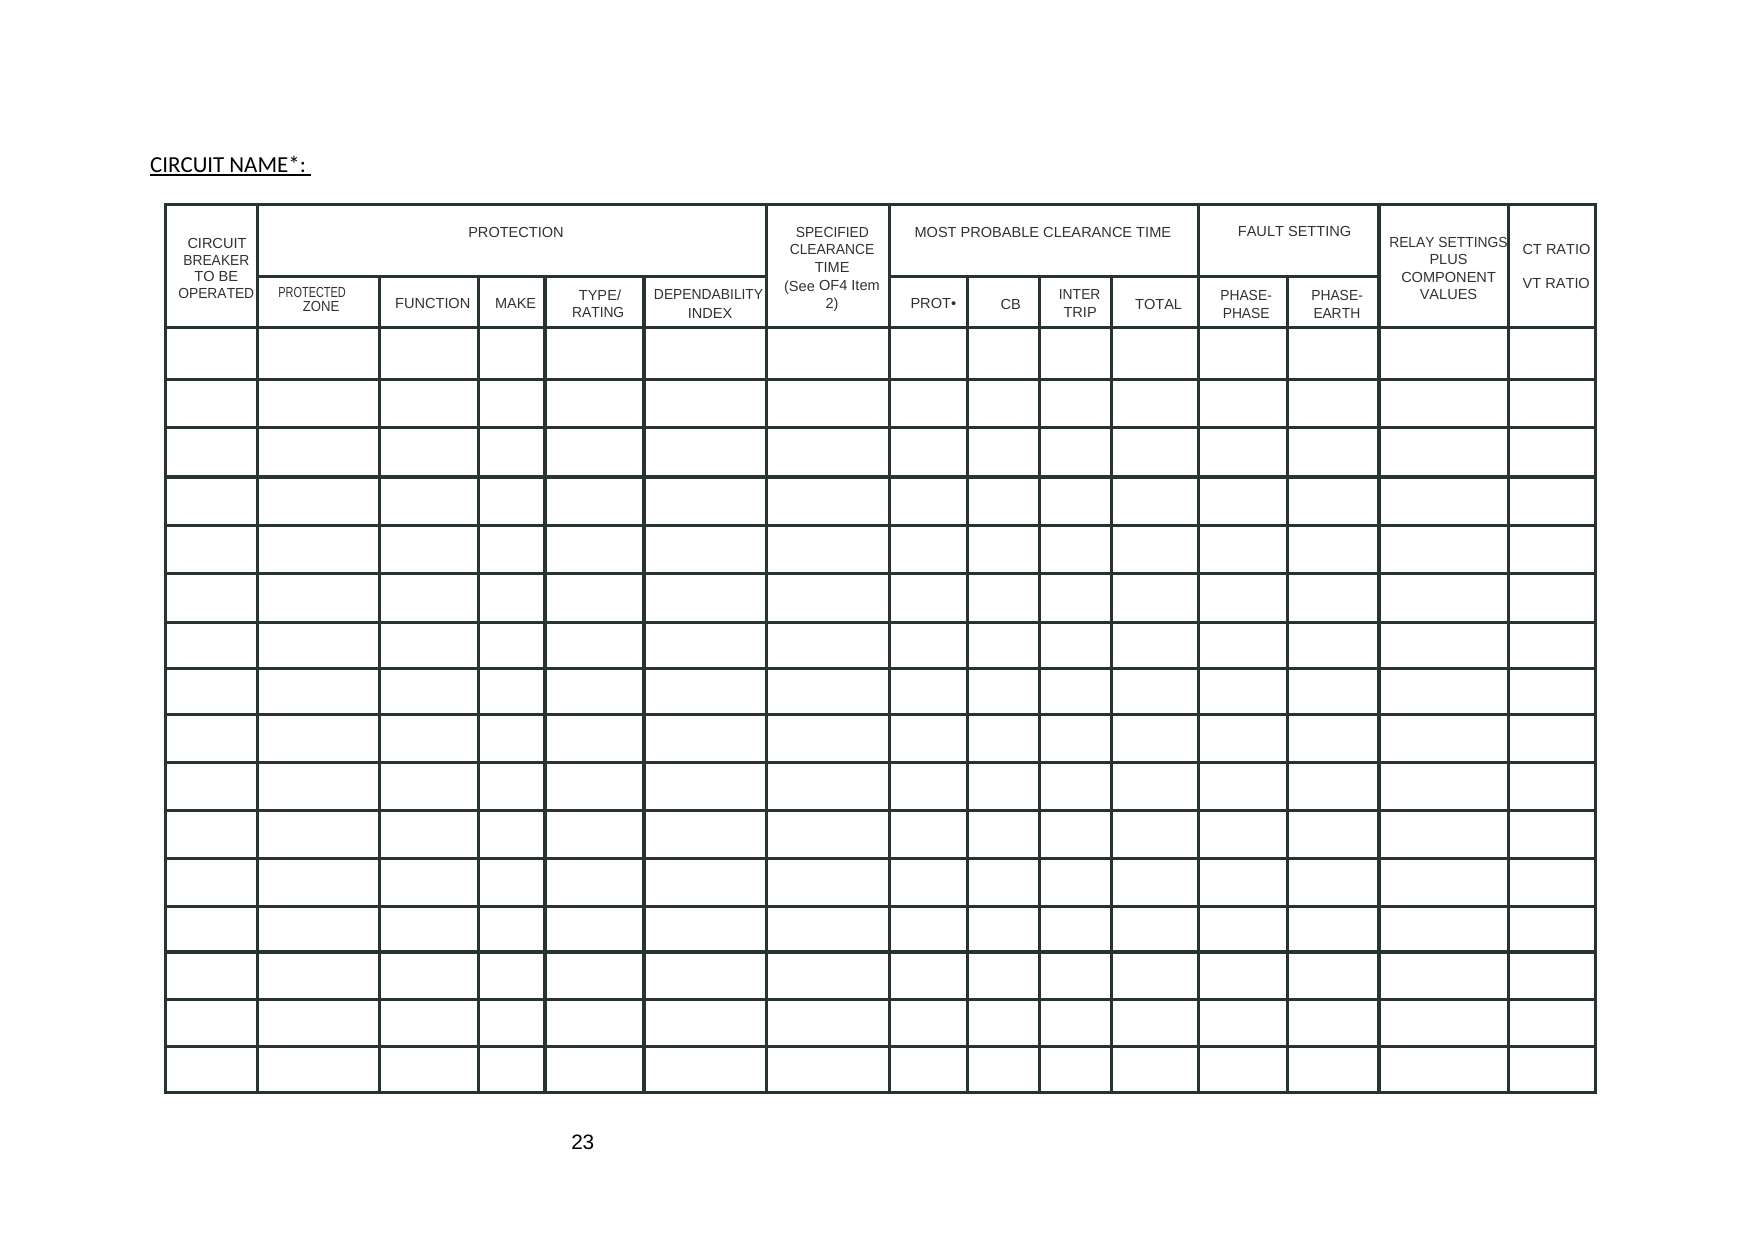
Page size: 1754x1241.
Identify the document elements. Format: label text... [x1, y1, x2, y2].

table_cell [1381, 1048, 1507, 1091]
table_cell [1289, 575, 1377, 621]
table_cell PHASE- EARTH [1289, 278, 1377, 326]
table_cell TOTAL [1113, 278, 1197, 326]
table_cell [1289, 381, 1377, 426]
table_cell [547, 1048, 642, 1091]
table_cell [891, 429, 966, 475]
table_cell [768, 860, 888, 905]
table_cell PHASE- PHASE [1200, 278, 1286, 326]
table_cell [1510, 1001, 1594, 1044]
table_cell [547, 908, 642, 950]
table_cell [646, 381, 765, 426]
table_cell [259, 1048, 378, 1091]
table_cell [259, 812, 378, 857]
table_cell [547, 381, 642, 426]
table_cell [259, 670, 378, 713]
table_cell [480, 329, 543, 377]
table_header MOST PROBABLE CLEARANCE TIME [891, 206, 1197, 274]
table_cell [167, 624, 256, 667]
table_cell [891, 860, 966, 905]
table_cell [1200, 624, 1286, 667]
table_cell [1113, 1001, 1197, 1044]
table_cell [768, 479, 888, 524]
table_cell [1289, 329, 1377, 377]
table_cell [1381, 329, 1507, 377]
table_cell [1510, 624, 1594, 667]
table_cell [259, 479, 378, 524]
table_cell [1200, 429, 1286, 475]
table_cell [547, 624, 642, 667]
table_cell [1510, 1048, 1594, 1091]
table_cell [547, 716, 642, 761]
table_cell [167, 716, 256, 761]
table_cell [768, 329, 888, 377]
table_cell [167, 479, 256, 524]
table_cell [1289, 479, 1377, 524]
table_cell [259, 860, 378, 905]
table_cell [1289, 1001, 1377, 1044]
table_cell [1113, 908, 1197, 950]
table_cell [1381, 908, 1507, 950]
table_cell FUNCTION [381, 278, 477, 326]
table_cell [1381, 1001, 1507, 1044]
table_header FAULT SETTING [1200, 206, 1377, 274]
table_cell [1200, 381, 1286, 426]
table_cell [1510, 908, 1594, 950]
table_cell [1510, 860, 1594, 905]
table_cell [969, 527, 1038, 572]
table_cell [1381, 381, 1507, 426]
table_cell [480, 764, 543, 809]
table_cell [1510, 329, 1594, 377]
table_header CIRCUIT BREAKER TO BE OPERATED [167, 206, 256, 326]
table_cell [547, 329, 642, 377]
table_cell [768, 954, 888, 998]
table_cell [1381, 429, 1507, 475]
table_cell [259, 575, 378, 621]
table_cell [381, 575, 477, 621]
table_cell [480, 624, 543, 667]
table_cell [259, 329, 378, 377]
table_cell [646, 908, 765, 950]
table_cell [891, 908, 966, 950]
table_cell [1289, 860, 1377, 905]
table_cell [1289, 527, 1377, 572]
table_cell [1200, 860, 1286, 905]
table_cell [167, 954, 256, 998]
table_cell [1381, 860, 1507, 905]
table_cell [381, 908, 477, 950]
table_cell [646, 624, 765, 667]
table_cell [646, 764, 765, 809]
table_cell [646, 1048, 765, 1091]
table_cell [1041, 954, 1110, 998]
table_cell [1200, 716, 1286, 761]
table_cell [259, 624, 378, 667]
table_cell [891, 716, 966, 761]
table_cell [167, 429, 256, 475]
table_cell [167, 1001, 256, 1044]
table_cell [891, 764, 966, 809]
table_cell [1289, 429, 1377, 475]
table_cell [1200, 329, 1286, 377]
table_cell [1041, 381, 1110, 426]
table_cell [1510, 527, 1594, 572]
table_cell [1510, 670, 1594, 713]
table_cell [547, 670, 642, 713]
table_cell [768, 527, 888, 572]
table_cell [969, 575, 1038, 621]
table_cell [1289, 670, 1377, 713]
table_cell [1289, 812, 1377, 857]
table_cell [259, 716, 378, 761]
table_cell [891, 329, 966, 377]
table_cell [381, 527, 477, 572]
table_cell [381, 1001, 477, 1044]
table_cell [1113, 329, 1197, 377]
table_cell [1113, 381, 1197, 426]
table_cell [969, 1048, 1038, 1091]
table_cell [259, 381, 378, 426]
table_cell [1041, 329, 1110, 377]
table_cell [1113, 575, 1197, 621]
table_cell [768, 1001, 888, 1044]
table_cell [381, 381, 477, 426]
table_cell [1113, 670, 1197, 713]
table_cell [891, 670, 966, 713]
table_cell [768, 764, 888, 809]
table_cell [969, 908, 1038, 950]
table_cell [969, 954, 1038, 998]
table_cell [480, 1048, 543, 1091]
table_cell [480, 429, 543, 475]
table_cell [259, 954, 378, 998]
table_cell [1200, 1001, 1286, 1044]
table_cell [480, 527, 543, 572]
table_cell [1381, 954, 1507, 998]
table_cell [646, 812, 765, 857]
table_cell [646, 716, 765, 761]
table_cell [768, 812, 888, 857]
table_cell [259, 764, 378, 809]
table_cell [480, 860, 543, 905]
table_cell [480, 716, 543, 761]
table_cell CB [969, 278, 1038, 326]
table_cell [1381, 670, 1507, 713]
table_cell [1510, 812, 1594, 857]
table_cell [768, 624, 888, 667]
table_cell [969, 429, 1038, 475]
table_cell [259, 527, 378, 572]
table_cell [1381, 812, 1507, 857]
table_cell [167, 764, 256, 809]
table_cell [1510, 429, 1594, 475]
table_cell [1289, 624, 1377, 667]
table_cell [167, 860, 256, 905]
table_cell [1041, 670, 1110, 713]
table_cell [259, 908, 378, 950]
table_cell [891, 381, 966, 426]
table_header CT RATIO VT RATIO [1510, 206, 1594, 326]
table_cell DEPENDABILITY INDEX [646, 278, 765, 326]
table_cell [1041, 527, 1110, 572]
table_cell [969, 624, 1038, 667]
table_cell TYPE/ RATING [547, 278, 642, 326]
table_cell [167, 908, 256, 950]
table_cell [547, 479, 642, 524]
table_cell [1200, 575, 1286, 621]
table_cell [1113, 1048, 1197, 1091]
table_cell [381, 716, 477, 761]
table_cell [1041, 429, 1110, 475]
table_cell [480, 812, 543, 857]
table_cell [768, 381, 888, 426]
table_cell [1041, 716, 1110, 761]
table_cell [381, 670, 477, 713]
table_cell [969, 479, 1038, 524]
table_cell [167, 527, 256, 572]
table_cell [1381, 624, 1507, 667]
table_cell [969, 764, 1038, 809]
table_cell [167, 329, 256, 377]
table_cell [969, 1001, 1038, 1044]
table_cell [381, 860, 477, 905]
table_cell [480, 575, 543, 621]
table_cell [646, 1001, 765, 1044]
table_cell MAKE [480, 278, 543, 326]
table_cell [1200, 527, 1286, 572]
table_cell [480, 381, 543, 426]
table_cell [1041, 1048, 1110, 1091]
table_cell [1381, 764, 1507, 809]
table_cell [1289, 764, 1377, 809]
table_cell [1200, 670, 1286, 713]
table_cell [891, 1001, 966, 1044]
table_cell [1113, 860, 1197, 905]
table_cell [1289, 716, 1377, 761]
table_cell INTER TRIP [1041, 278, 1110, 326]
table_cell [167, 812, 256, 857]
table_cell [969, 812, 1038, 857]
table_cell [891, 624, 966, 667]
table_cell [1200, 479, 1286, 524]
table_cell [1510, 575, 1594, 621]
table_cell [1510, 954, 1594, 998]
table_cell [167, 575, 256, 621]
table_cell PROTECTED ZONE [259, 278, 378, 326]
table_cell [1289, 908, 1377, 950]
table_cell [1041, 1001, 1110, 1044]
table_cell [1041, 812, 1110, 857]
table_cell PROT• [891, 278, 966, 326]
table_cell [381, 812, 477, 857]
table_cell [381, 624, 477, 667]
table_cell [547, 764, 642, 809]
table_cell [1113, 954, 1197, 998]
table_cell [1200, 908, 1286, 950]
table_cell [768, 575, 888, 621]
table_cell [480, 908, 543, 950]
table_cell [381, 479, 477, 524]
table_cell [646, 860, 765, 905]
table_cell [1041, 479, 1110, 524]
table_cell [1113, 624, 1197, 667]
table_cell [547, 527, 642, 572]
table_cell [547, 429, 642, 475]
table_cell [547, 1001, 642, 1044]
table_cell [381, 429, 477, 475]
table_cell [1113, 812, 1197, 857]
table_cell [891, 954, 966, 998]
table_cell [646, 429, 765, 475]
table_cell [547, 812, 642, 857]
table_cell [381, 764, 477, 809]
table_cell [646, 954, 765, 998]
table_cell [381, 1048, 477, 1091]
table_cell [891, 479, 966, 524]
text CIRCUIT NAME*: [150, 150, 1604, 178]
table_cell [768, 1048, 888, 1091]
table_cell [768, 716, 888, 761]
table_cell [1041, 624, 1110, 667]
table_cell [547, 954, 642, 998]
table_cell [167, 670, 256, 713]
table_cell [969, 670, 1038, 713]
table_cell [1510, 381, 1594, 426]
table_cell [1113, 527, 1197, 572]
table_header PROTECTION [259, 206, 765, 274]
table_cell [1510, 764, 1594, 809]
table_cell [891, 812, 966, 857]
table_cell [480, 954, 543, 998]
table_cell [1113, 429, 1197, 475]
table_cell [891, 1048, 966, 1091]
table_cell [480, 479, 543, 524]
table_cell [1113, 764, 1197, 809]
table_cell [891, 527, 966, 572]
table_cell [480, 670, 543, 713]
table_cell [969, 716, 1038, 761]
table_cell [646, 575, 765, 621]
table_cell [891, 575, 966, 621]
table_cell [547, 575, 642, 621]
table_cell [1200, 812, 1286, 857]
table_cell [969, 329, 1038, 377]
table_cell [969, 860, 1038, 905]
table_cell [1381, 527, 1507, 572]
table_cell [547, 860, 642, 905]
table_cell [167, 1048, 256, 1091]
table_cell [1381, 479, 1507, 524]
table_header SPECIFIED CLEARANCE TIME (See OF4 Item 2) [768, 206, 888, 326]
table_cell [1113, 716, 1197, 761]
table_cell [646, 670, 765, 713]
table_cell [1200, 1048, 1286, 1091]
table_cell [1289, 954, 1377, 998]
table_cell [1510, 479, 1594, 524]
table_cell [1041, 908, 1110, 950]
table_cell [1381, 716, 1507, 761]
table_cell [480, 1001, 543, 1044]
table_cell [1041, 575, 1110, 621]
table_cell [259, 429, 378, 475]
table_cell [1041, 860, 1110, 905]
table_cell [1113, 479, 1197, 524]
table_cell [1289, 1048, 1377, 1091]
table_cell [1510, 716, 1594, 761]
table_cell [381, 329, 477, 377]
table_cell [768, 670, 888, 713]
table_cell [768, 908, 888, 950]
table_cell [381, 954, 477, 998]
table_cell [1381, 575, 1507, 621]
table_cell [646, 479, 765, 524]
table_cell [646, 527, 765, 572]
table_cell [1200, 764, 1286, 809]
table_cell [167, 381, 256, 426]
table_cell [768, 429, 888, 475]
table_cell [1041, 764, 1110, 809]
table_cell [969, 381, 1038, 426]
table_cell [646, 329, 765, 377]
table_cell [1200, 954, 1286, 998]
table_cell [259, 1001, 378, 1044]
table_header RELAY SETTINGS PLUS COMPONENT VALUES [1381, 206, 1507, 326]
